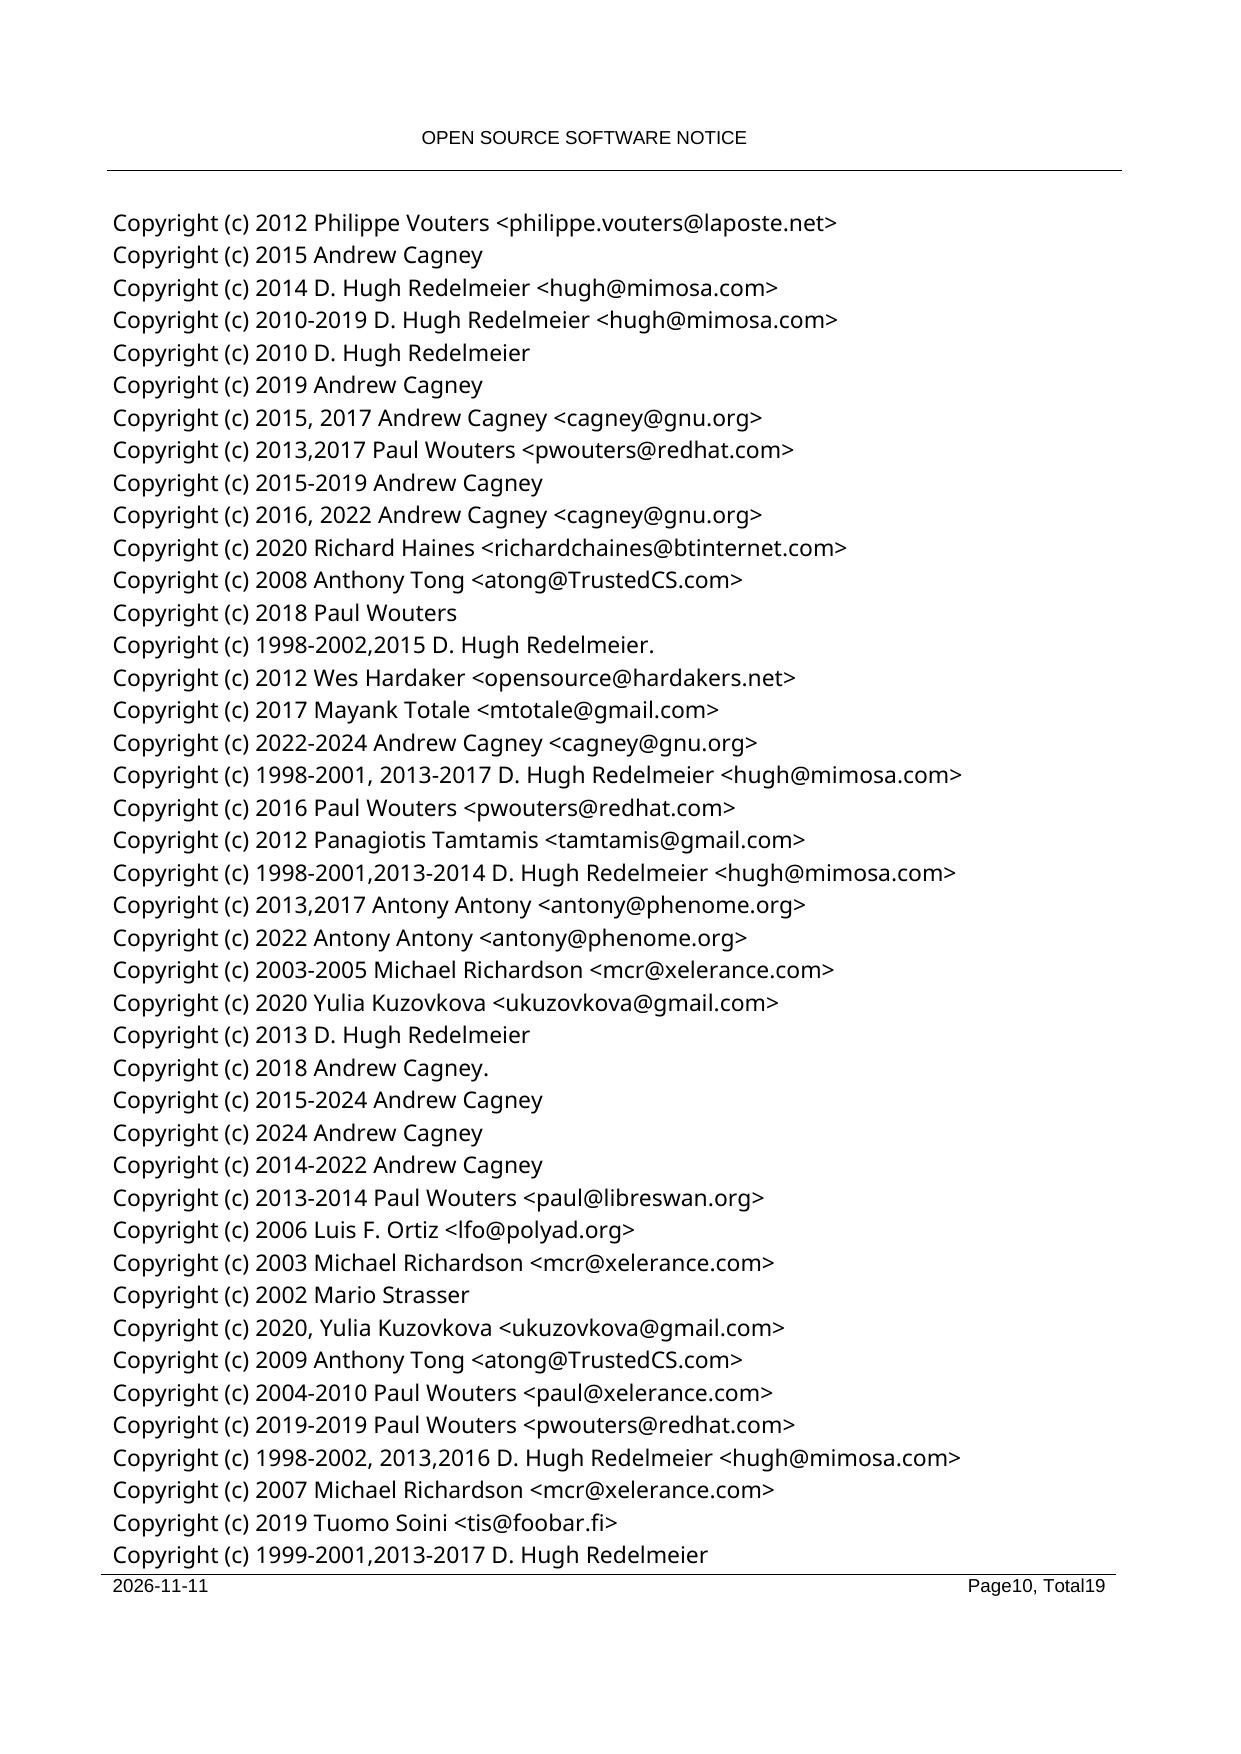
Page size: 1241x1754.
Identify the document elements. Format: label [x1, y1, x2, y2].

text [112, 206, 1128, 1571]
